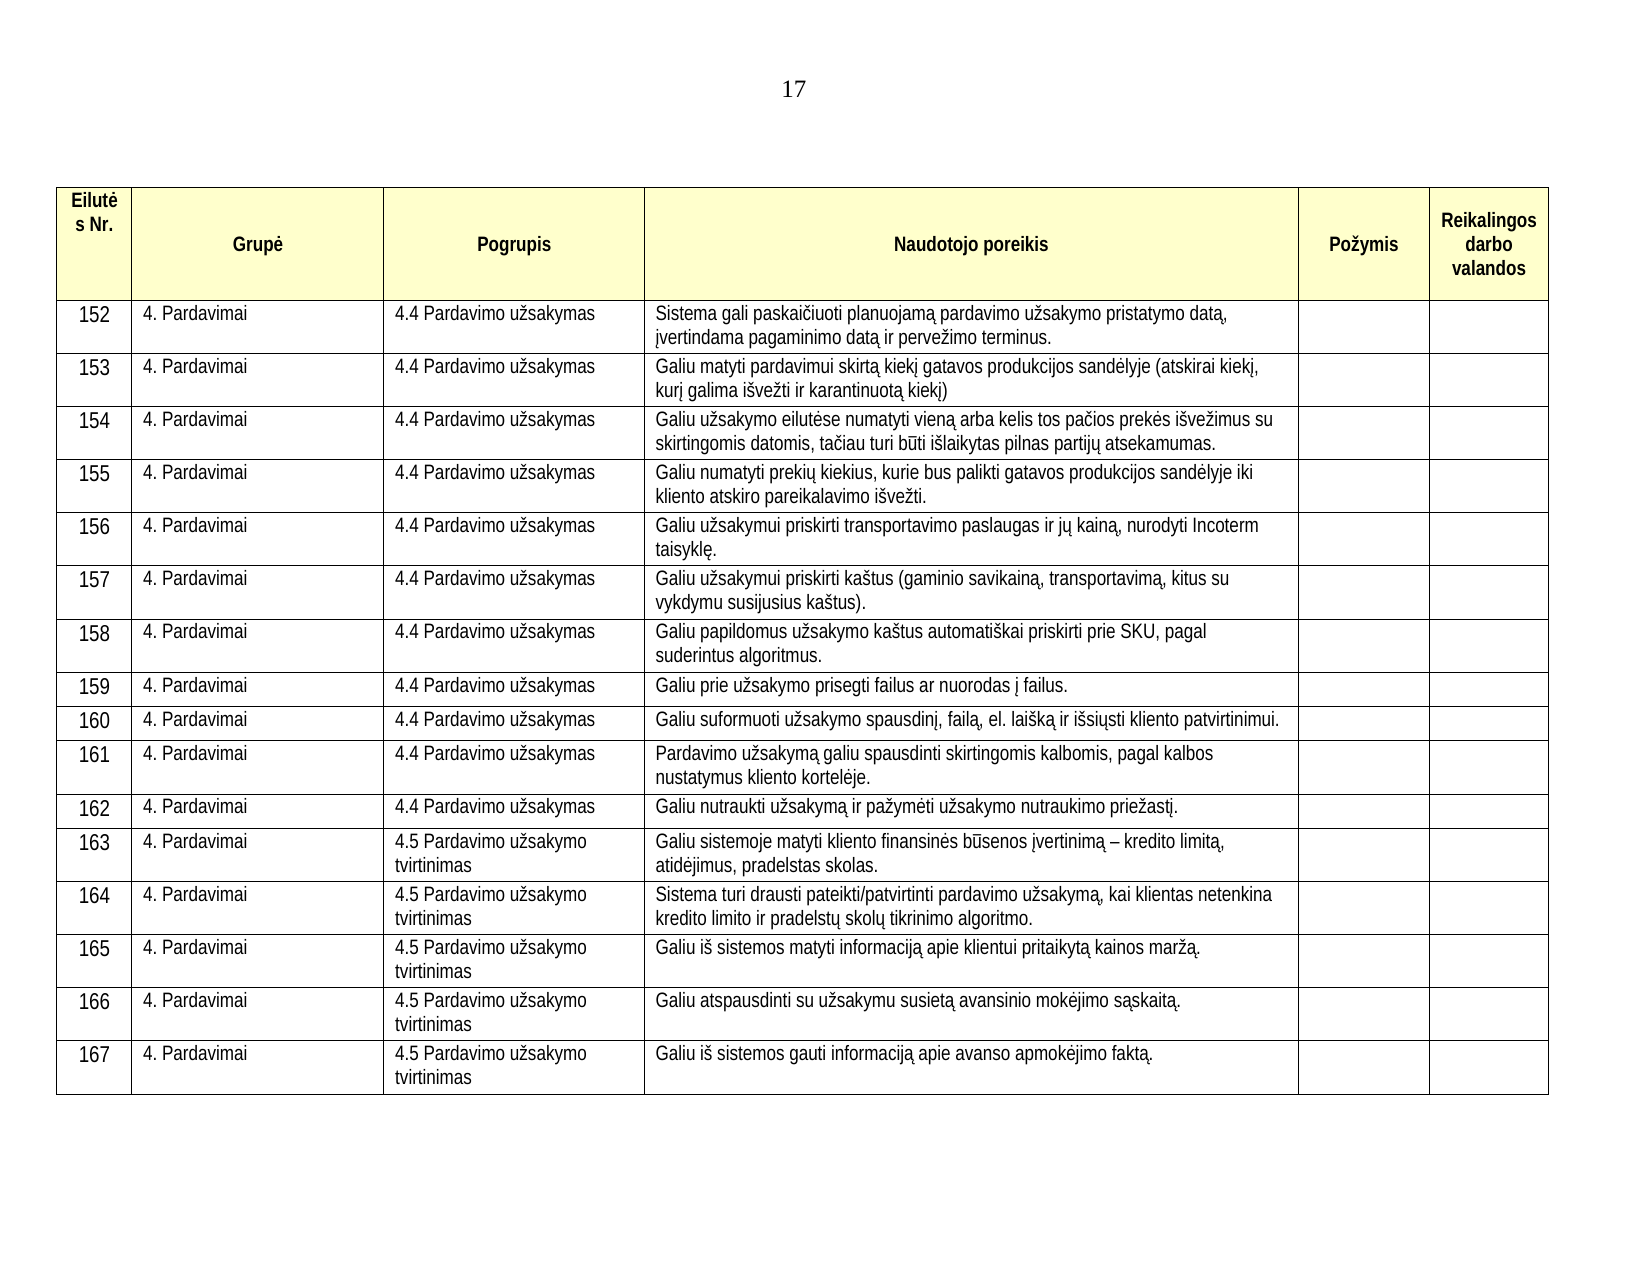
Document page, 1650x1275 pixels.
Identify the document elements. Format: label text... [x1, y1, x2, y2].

table_cell Galiu užsakymui priskirti transportavimo paslaugas ir jų kainą, nurodyti Incoterm taisyklę. [645, 513, 1298, 565]
table_cell 4. Pardavimai [132, 673, 383, 706]
table_cell Galiu numatyti prekių kiekius, kurie bus palikti gatavos produkcijos sandėlyje iki kliento atskiro pareikalavimo išvežti. [645, 460, 1298, 512]
table_cell 4. Pardavimai [132, 1041, 383, 1093]
table_cell 4.4 Pardavimo užsakymas [384, 707, 644, 740]
table_cell Sistema gali paskaičiuoti planuojamą pardavimo užsakymo pristatymo datą, įvertindama pagaminimo datą ir pervežimo terminus. [645, 301, 1298, 353]
table_cell [1430, 882, 1548, 934]
table_cell Galiu nutraukti užsakymą ir pažymėti užsakymo nutraukimo priežastį. [645, 795, 1298, 828]
table_cell [1430, 988, 1548, 1040]
table_cell 4. Pardavimai [132, 935, 383, 987]
table_cell [1299, 707, 1429, 740]
table_cell [1430, 707, 1548, 740]
table_cell 4.4 Pardavimo užsakymas [384, 673, 644, 706]
table_cell 152 [57, 301, 131, 353]
table_cell [1299, 460, 1429, 512]
table_header Grupė [132, 188, 383, 300]
table_cell 4. Pardavimai [132, 741, 383, 793]
table_cell 4.4 Pardavimo užsakymas [384, 513, 644, 565]
table_cell Galiu iš sistemos gauti informaciją apie avanso apmokėjimo faktą. [645, 1041, 1298, 1093]
table_cell [1430, 407, 1548, 459]
table_cell [1299, 566, 1429, 618]
table_header Eilutės Nr. [57, 188, 131, 300]
table_cell 4. Pardavimai [132, 988, 383, 1040]
table_cell [1430, 566, 1548, 618]
table_cell [1430, 673, 1548, 706]
table_cell 161 [57, 741, 131, 793]
table_cell 162 [57, 795, 131, 828]
table_cell Pardavimo užsakymą galiu spausdinti skirtingomis kalbomis, pagal kalbos nustatymus kliento kortelėje. [645, 741, 1298, 793]
table_cell 4.5 Pardavimo užsakymo tvirtinimas [384, 1041, 644, 1093]
table_cell 4.5 Pardavimo užsakymo tvirtinimas [384, 882, 644, 934]
table_cell 4. Pardavimai [132, 829, 383, 881]
table_cell 165 [57, 935, 131, 987]
table_cell 4.4 Pardavimo užsakymas [384, 301, 644, 353]
table_cell 4. Pardavimai [132, 354, 383, 406]
table_cell [1299, 741, 1429, 793]
table_cell [1299, 829, 1429, 881]
table_cell Galiu sistemoje matyti kliento finansinės būsenos įvertinimą – kredito limitą, atidėjimus, pradelstas skolas. [645, 829, 1298, 881]
table_cell 4. Pardavimai [132, 460, 383, 512]
table_cell [1430, 1041, 1548, 1093]
table_cell [1299, 882, 1429, 934]
table_cell [1430, 829, 1548, 881]
table_cell 4. Pardavimai [132, 407, 383, 459]
table_cell 4.4 Pardavimo užsakymas [384, 354, 644, 406]
table_cell [1299, 673, 1429, 706]
table_cell 4. Pardavimai [132, 513, 383, 565]
table_cell 163 [57, 829, 131, 881]
table_cell 153 [57, 354, 131, 406]
table_cell 4. Pardavimai [132, 882, 383, 934]
table_cell 4. Pardavimai [132, 707, 383, 740]
table_cell 159 [57, 673, 131, 706]
table_header Požymis [1299, 188, 1429, 300]
table_cell 167 [57, 1041, 131, 1093]
table_cell [1430, 935, 1548, 987]
table_cell [1430, 301, 1548, 353]
table_cell 160 [57, 707, 131, 740]
table_cell Galiu užsakymui priskirti kaštus (gaminio savikainą, transportavimą, kitus su vykdymu susijusius kaštus). [645, 566, 1298, 618]
table_cell 164 [57, 882, 131, 934]
table_cell 4. Pardavimai [132, 566, 383, 618]
table_cell Galiu atspausdinti su užsakymu susietą avansinio mokėjimo sąskaitą. [645, 988, 1298, 1040]
table_cell 156 [57, 513, 131, 565]
table_cell Galiu iš sistemos matyti informaciją apie klientui pritaikytą kainos maržą. [645, 935, 1298, 987]
table_cell 154 [57, 407, 131, 459]
table_cell [1430, 460, 1548, 512]
table_cell [1430, 354, 1548, 406]
table_cell 4. Pardavimai [132, 301, 383, 353]
table_cell [1299, 1041, 1429, 1093]
table_cell [1430, 513, 1548, 565]
table_cell 4.4 Pardavimo užsakymas [384, 407, 644, 459]
table_header Reikalingos darbo valandos [1430, 188, 1548, 300]
table_cell 4.4 Pardavimo užsakymas [384, 460, 644, 512]
table_cell Galiu matyti pardavimui skirtą kiekį gatavos produkcijos sandėlyje (atskirai kiekį, kurį galima išvežti ir karantinuotą kiekį) [645, 354, 1298, 406]
table_cell 4.5 Pardavimo užsakymo tvirtinimas [384, 829, 644, 881]
table_cell 4.4 Pardavimo užsakymas [384, 741, 644, 793]
table_cell Galiu suformuoti užsakymo spausdinį, failą, el. laišką ir išsiųsti kliento patvirtinimui. [645, 707, 1298, 740]
table_cell Galiu prie užsakymo prisegti failus ar nuorodas į failus. [645, 673, 1298, 706]
table_cell [1299, 407, 1429, 459]
table_header Pogrupis [384, 188, 644, 300]
table_cell [1430, 620, 1548, 672]
table_cell 4.4 Pardavimo užsakymas [384, 566, 644, 618]
table_cell Galiu papildomus užsakymo kaštus automatiškai priskirti prie SKU, pagal suderintus algoritmus. [645, 620, 1298, 672]
table_cell [1299, 354, 1429, 406]
table_cell 4. Pardavimai [132, 795, 383, 828]
table_cell [1299, 795, 1429, 828]
table_cell [1299, 513, 1429, 565]
table_cell 4.5 Pardavimo užsakymo tvirtinimas [384, 935, 644, 987]
table_cell 4.5 Pardavimo užsakymo tvirtinimas [384, 988, 644, 1040]
table_cell Galiu užsakymo eilutėse numatyti vieną arba kelis tos pačios prekės išvežimus su skirtingomis datomis, tačiau turi būti išlaikytas pilnas partijų atsekamumas. [645, 407, 1298, 459]
table_header Naudotojo poreikis [645, 188, 1298, 300]
table_cell [1299, 988, 1429, 1040]
table_cell [1430, 741, 1548, 793]
table_cell 4.4 Pardavimo užsakymas [384, 795, 644, 828]
table_cell 4.4 Pardavimo užsakymas [384, 620, 644, 672]
table_cell [1430, 795, 1548, 828]
table_cell 155 [57, 460, 131, 512]
table_cell Sistema turi drausti pateikti/patvirtinti pardavimo užsakymą, kai klientas netenkina kredito limito ir pradelstų skolų tikrinimo algoritmo. [645, 882, 1298, 934]
table_cell 166 [57, 988, 131, 1040]
table_cell 158 [57, 620, 131, 672]
table_cell 157 [57, 566, 131, 618]
table_cell [1299, 935, 1429, 987]
table_cell [1299, 620, 1429, 672]
table_cell [1299, 301, 1429, 353]
table_cell 4. Pardavimai [132, 620, 383, 672]
